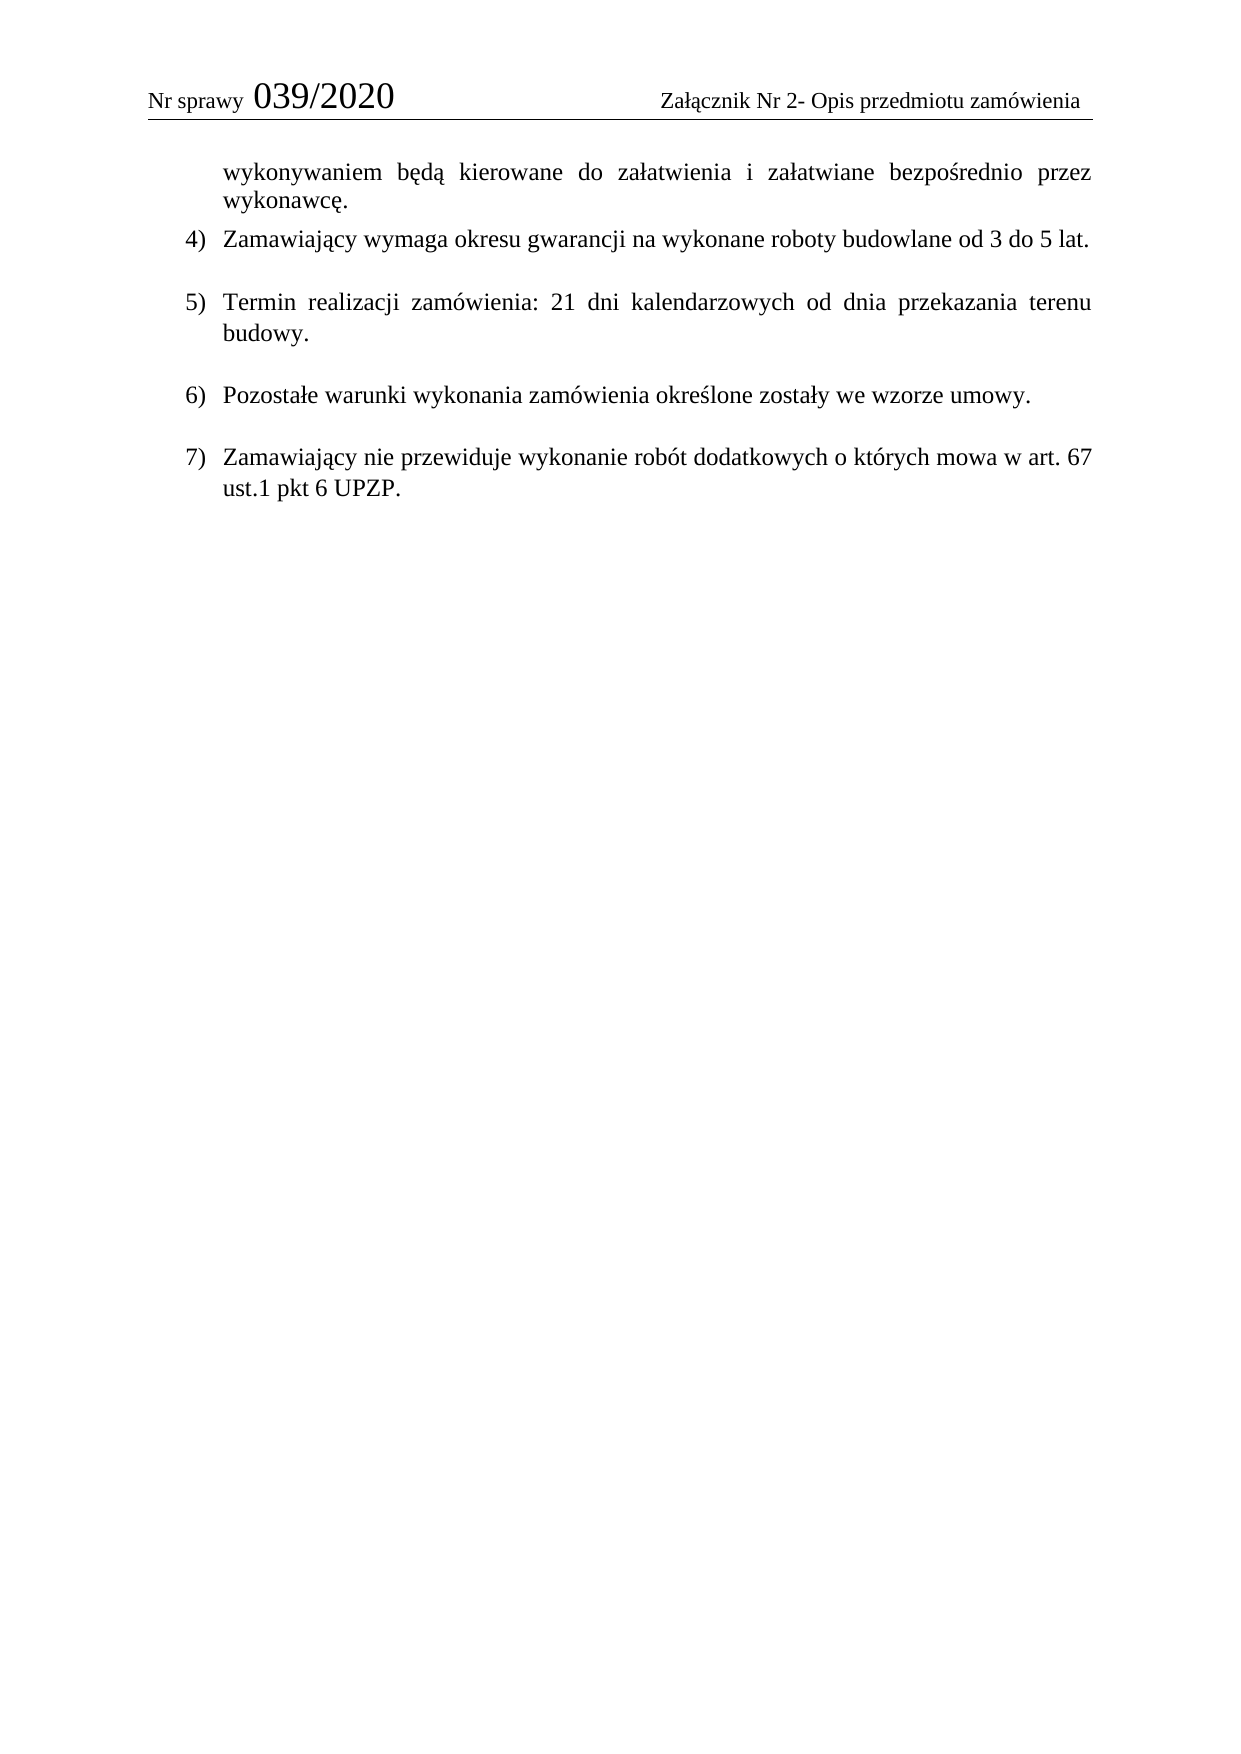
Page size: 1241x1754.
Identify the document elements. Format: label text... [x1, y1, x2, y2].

list Termin realizacji zamówienia: 21 dni kalendarzowych od dnia przekazania terenu budowy. [185, 287, 1093, 346]
list Pozostałe warunki wykonania zamówienia określone zostały we wzorze umowy. [185, 380, 1093, 408]
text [223, 157, 1093, 214]
list Zamawiający wymaga okresu gwarancji na wykonane roboty budowlane od 3 do 5 lat. [185, 224, 1093, 253]
list Zamawiający nie przewiduje wykonanie robót dodatkowych o których mowa w art. 67 ust.1 pkt 6 UPZP. [185, 442, 1093, 502]
